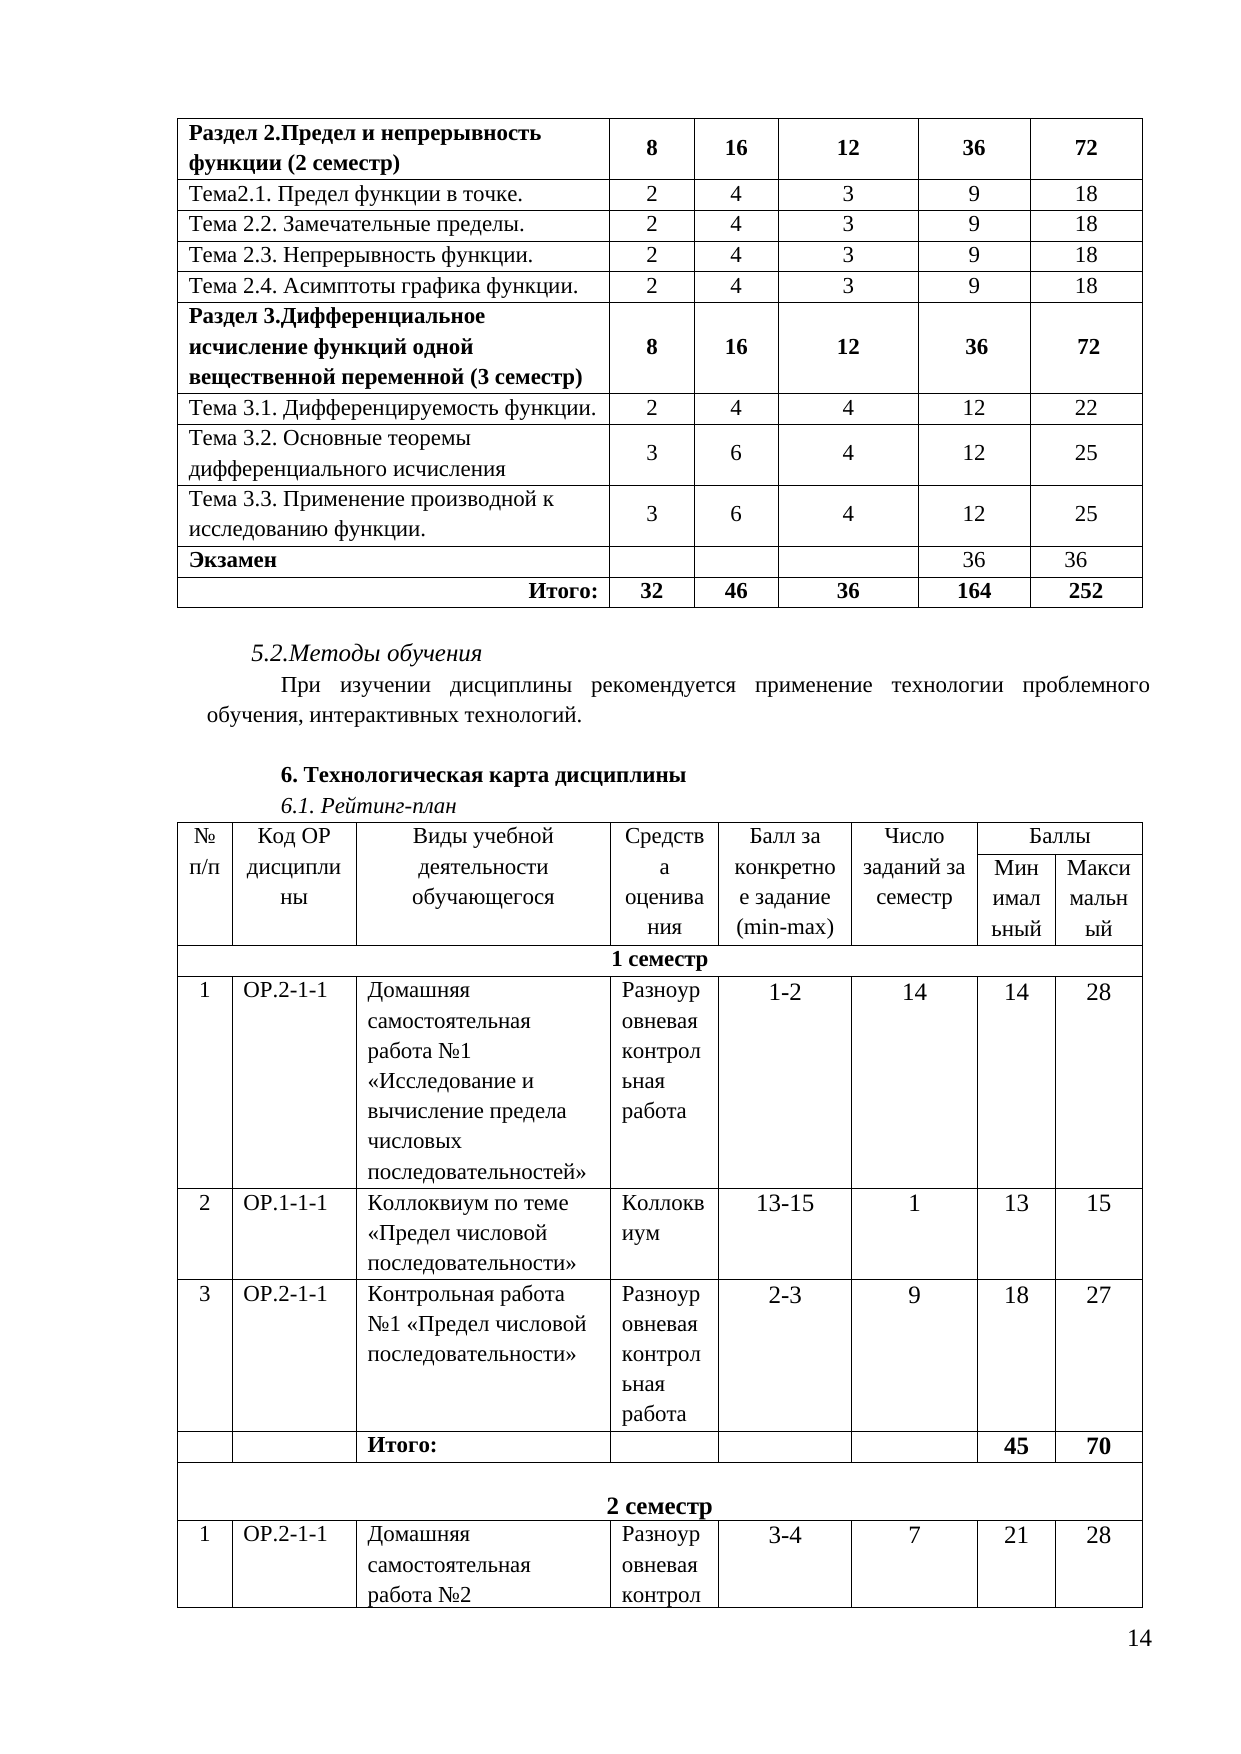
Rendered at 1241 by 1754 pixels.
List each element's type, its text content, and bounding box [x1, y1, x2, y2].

table_cell 18 [1031, 242, 1142, 271]
table_cell Тема2.1. Предел функции в точке. [178, 180, 609, 210]
table_cell 18 [978, 1280, 1055, 1431]
table_cell [779, 547, 918, 576]
table_cell Тема 2.3. Непрерывность функции. [178, 242, 609, 271]
table_cell 3 [779, 242, 918, 271]
table_cell 18 [1031, 272, 1142, 302]
table_cell [233, 1432, 356, 1462]
text 5.2.Методы обучения [177, 638, 1152, 667]
table_header Код ОР дисциплины [233, 823, 356, 945]
table_cell 164 [919, 578, 1030, 607]
table_cell 27 [1056, 1280, 1142, 1431]
table_cell 2-3 [719, 1280, 851, 1431]
table_cell 3 [610, 486, 694, 546]
table_cell [852, 1432, 977, 1462]
table_cell [611, 1432, 718, 1462]
table_cell [178, 1432, 232, 1462]
table_cell 6 [695, 486, 778, 546]
table_cell 1 [852, 1189, 977, 1279]
table_cell 16 [695, 119, 778, 179]
table_cell 18 [1031, 180, 1142, 210]
table_cell 4 [695, 242, 778, 271]
table_cell 16 [695, 303, 778, 393]
table_cell 4 [695, 211, 778, 241]
table_cell Раздел 3.Дифференциальное исчисление функций одной вещественной переменной (3 семестр) [178, 303, 609, 393]
table_cell 36 [1031, 547, 1142, 576]
table_cell 2 [178, 1189, 232, 1279]
table_cell ОР.2-1-1 [233, 1280, 356, 1431]
table_header Балл за конкретное задание (min-max) [719, 823, 851, 945]
table_cell Итого: [357, 1432, 610, 1462]
table_cell 1 [178, 977, 232, 1188]
table_cell 4 [779, 394, 918, 424]
table_cell 13-15 [719, 1189, 851, 1279]
table_cell 12 [919, 425, 1030, 485]
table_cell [611, 1521, 718, 1607]
table_cell 3 [610, 425, 694, 485]
table_cell Разноуровневая контрольная работа [611, 977, 718, 1188]
table_cell 2 [610, 242, 694, 271]
table_cell 9 [919, 211, 1030, 241]
table_cell ОР.2-1-1 [233, 1521, 356, 1607]
table_cell 36 [919, 547, 1030, 576]
table_header Число заданий за семестр [852, 823, 977, 945]
table_header № п/п [178, 823, 232, 945]
table_cell Раздел 2.Предел и непрерывность функции (2 семестр) [178, 119, 609, 179]
table_cell Разноуровневая контрольная работа [611, 1280, 718, 1431]
text 6.1. Рейтинг-план [207, 792, 1152, 818]
table_cell 18 [1031, 211, 1142, 241]
table_cell 28 [1056, 977, 1142, 1188]
table_cell 12 [919, 394, 1030, 424]
table_cell 28 [1056, 1521, 1142, 1607]
table_cell Минимальный [978, 855, 1055, 945]
table_cell Тема 2.2. Замечательные пределы. [178, 211, 609, 241]
table_cell 45 [978, 1432, 1055, 1462]
table_cell 70 [1056, 1432, 1142, 1462]
table_cell 36 [919, 303, 1030, 393]
table_cell 9 [919, 180, 1030, 210]
table_header Средства оценивания [611, 823, 718, 945]
table_cell Тема 3.1. Дифференцируемость функции. [178, 394, 609, 424]
table_cell 4 [695, 272, 778, 302]
table_cell Экзамен [178, 547, 609, 576]
table_cell Тема 3.3. Применение производной к исследованию функции. [178, 486, 609, 546]
table_cell 2 [610, 394, 694, 424]
table_cell 4 [695, 180, 778, 210]
table_cell 4 [695, 394, 778, 424]
table_cell 14 [852, 977, 977, 1188]
table_cell 72 [1031, 303, 1142, 393]
table_cell 46 [695, 578, 778, 607]
table_cell 2 [610, 211, 694, 241]
table_header Баллы [978, 823, 1142, 854]
table_cell 4 [779, 425, 918, 485]
table_cell 3 [779, 272, 918, 302]
table_cell 36 [919, 119, 1030, 179]
table_cell 3-4 [719, 1521, 851, 1607]
table_cell [610, 547, 694, 576]
table_cell 21 [978, 1521, 1055, 1607]
table_cell Домашняя самостоятельная работа №1 «Исследование и вычисление предела числовых последовательностей» [357, 977, 610, 1188]
table_cell 12 [779, 119, 918, 179]
table_cell Тема 2.4. Асимптоты графика функции. [178, 272, 609, 302]
table_cell [695, 547, 778, 576]
table_cell 4 [779, 486, 918, 546]
table_cell 1 [178, 1521, 232, 1607]
table_cell 2 [610, 272, 694, 302]
table_cell 12 [919, 486, 1030, 546]
table_cell 3 [779, 211, 918, 241]
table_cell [357, 1521, 610, 1607]
table_cell 9 [919, 272, 1030, 302]
table_cell 9 [852, 1280, 977, 1431]
table_cell [719, 1432, 851, 1462]
text 6. Технологическая карта дисциплины [207, 762, 1152, 788]
table_cell 15 [1056, 1189, 1142, 1279]
table_cell 3 [178, 1280, 232, 1431]
table_cell ОР.1-1-1 [233, 1189, 356, 1279]
table_cell 2 [610, 180, 694, 210]
table_cell 2 семестр [178, 1463, 1142, 1520]
text При изучении дисциплины рекомендуется применение технологии проблемного обучения, интерактивных технологий. [207, 671, 1152, 727]
table_cell 8 [610, 119, 694, 179]
table_cell 7 [852, 1521, 977, 1607]
table_header Виды учебной деятельности обучающегося [357, 823, 610, 945]
table_cell 12 [779, 303, 918, 393]
table_cell 13 [978, 1189, 1055, 1279]
table_cell Коллоквиум [611, 1189, 718, 1279]
table_cell 25 [1031, 486, 1142, 546]
table_cell 72 [1031, 119, 1142, 179]
table_cell 22 [1031, 394, 1142, 424]
table_cell Коллоквиум по теме «Предел числовой последовательности» [357, 1189, 610, 1279]
table_cell 1 семестр [178, 946, 1142, 976]
table_cell 32 [610, 578, 694, 607]
table_cell Максимальный [1056, 855, 1142, 945]
table_cell 252 [1031, 578, 1142, 607]
table_cell Итого: [178, 578, 609, 607]
table_cell 36 [779, 578, 918, 607]
table_cell 1-2 [719, 977, 851, 1188]
table_cell ОР.2-1-1 [233, 977, 356, 1188]
table_cell 8 [610, 303, 694, 393]
table_cell 6 [695, 425, 778, 485]
table_cell 9 [919, 242, 1030, 271]
table_cell 3 [779, 180, 918, 210]
table_cell Тема 3.2. Основные теоремы дифференциального исчисления [178, 425, 609, 485]
table_cell Контрольная работа №1 «Предел числовой последовательности» [357, 1280, 610, 1431]
table_cell 14 [978, 977, 1055, 1188]
table_cell 25 [1031, 425, 1142, 485]
